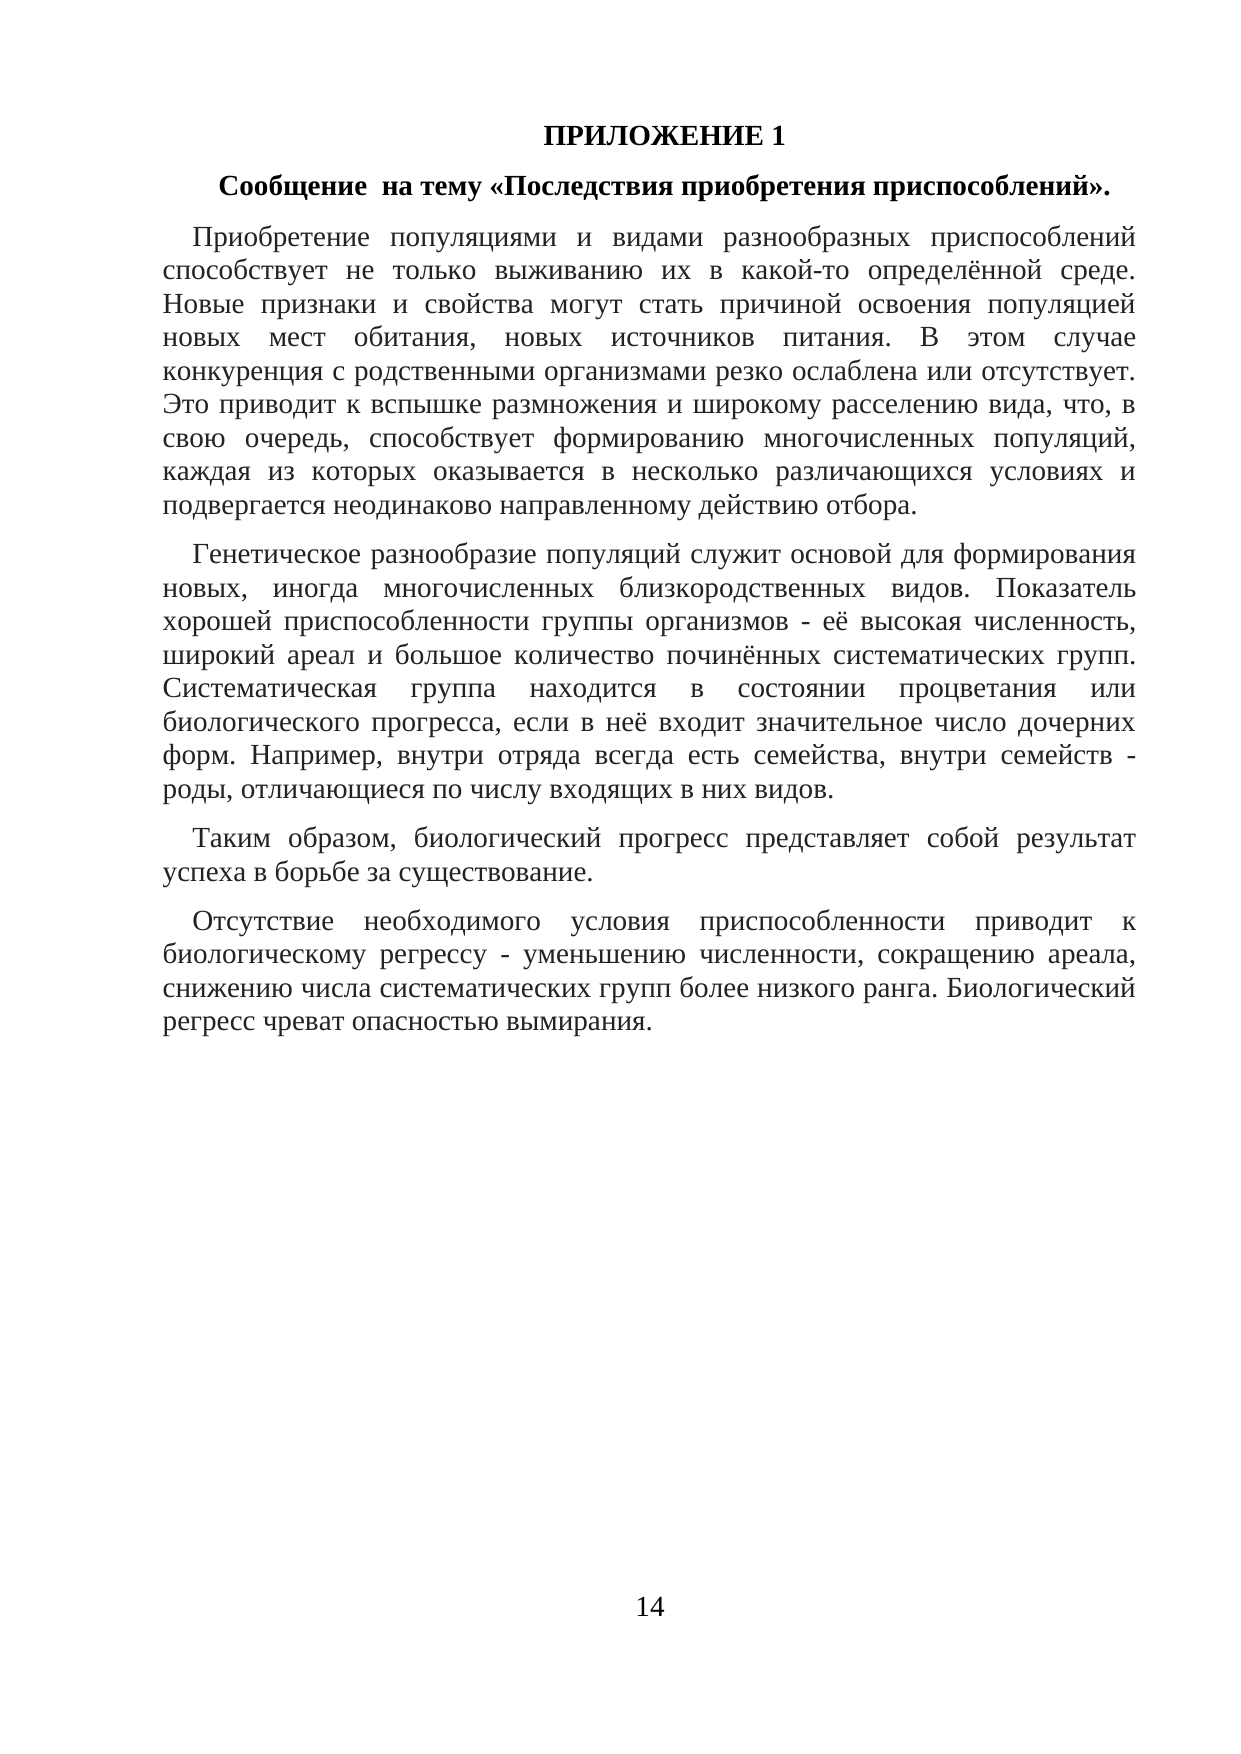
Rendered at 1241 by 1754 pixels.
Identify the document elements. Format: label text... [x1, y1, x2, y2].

text 14 [162, 1589, 1137, 1623]
text Сообщение на тему «Последствия приобретения приспособлений». [162, 168, 1137, 202]
text Приобретение популяциями и видами разнообразных приспособлений способствует не только выживанию их в какой-то определённой среде. Новые признаки и свойства могут стать причиной освоения популяцией новых мест обитания, новых источников питания. В этом случае конкуренция с родственными организмами резко ослаблена или отсутствует. Это приводит к вспышке размножения и широкому расселению вида, что, в свою очередь, способствует формированию многочисленных популяций, каждая из которых оказывается в несколько различающихся условиях и подвергается неодинаково направленному действию отбора. [162, 219, 1137, 521]
text Отсутствие необходимого условия приспособленности приводит к биологическому регрессу - уменьшению численности, сокращению ареала, снижению числа систематических групп более низкого ранга. Биологический регресс чреват опасностью вымирания. [162, 903, 1137, 1037]
text Таким образом, биологический прогресс представляет собой результат успеха в борьбе за существование. [162, 820, 1137, 887]
text ПРИЛОЖЕНИЕ 1 [162, 118, 1137, 152]
text Генетическое разнообразие популяций служит основой для формирования новых, иногда многочисленных близкородственных видов. Показатель хорошей приспособленности группы организмов - её высокая численность, широкий ареал и большое количество починённых систематических групп. Систематическая группа находится в состоянии процветания или биологического прогресса, если в неё входит значительное число дочерних форм. Например, внутри отряда всегда есть семейства, внутри семейств - роды, отличающиеся по числу входящих в них видов. [162, 536, 1137, 804]
